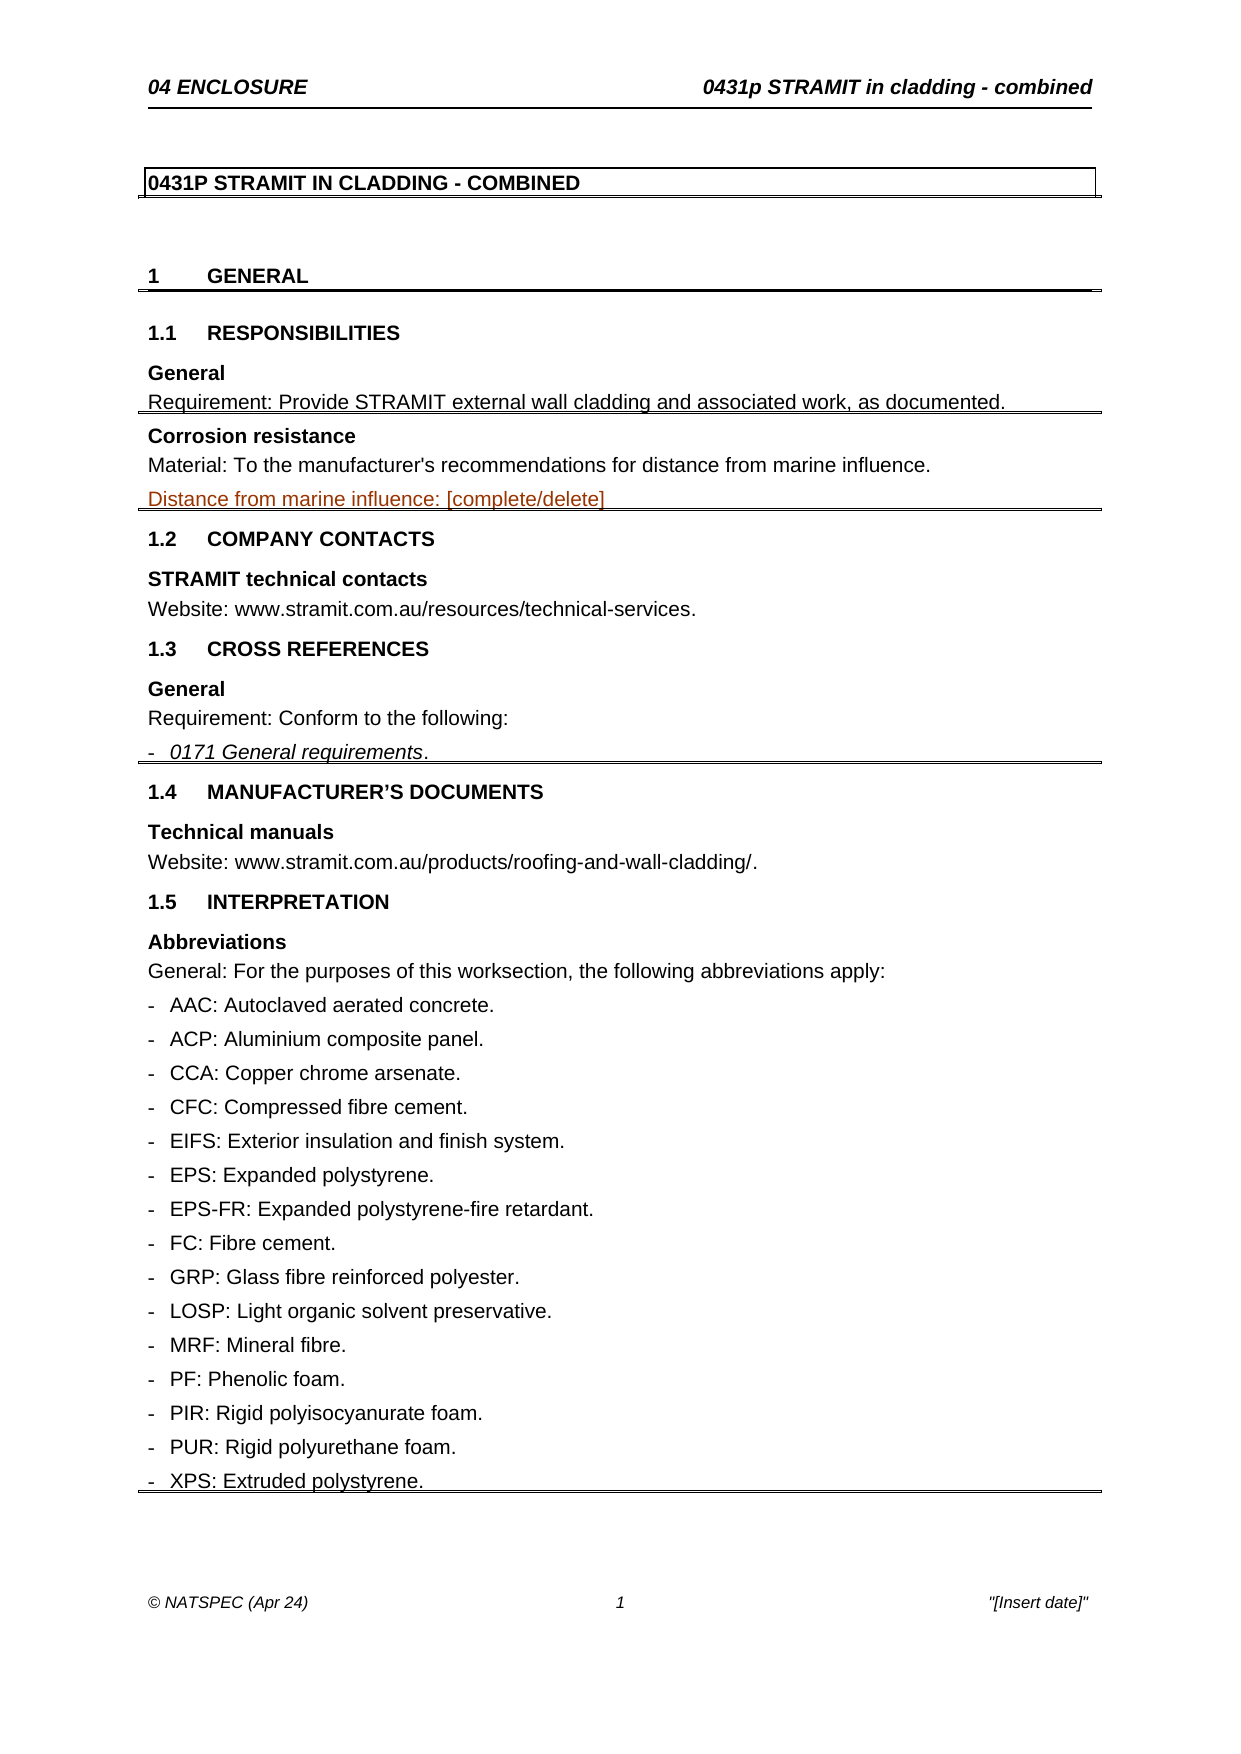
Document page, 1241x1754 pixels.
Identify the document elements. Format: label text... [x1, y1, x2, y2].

subtitle Interpretation [148, 890, 1092, 914]
subtitle Responsibilities [148, 320, 1092, 344]
text EIFS: Exterior insulation and finish system. [148, 1129, 1092, 1153]
text Material: To the manufacturer's recommendations for distance from marine influence. [148, 453, 1092, 477]
text Distance from marine influence: [148, 487, 1092, 508]
text PUR: Rigid polyurethane foam. [148, 1434, 1092, 1459]
text EPS: Expanded polystyrene. [148, 1163, 1092, 1187]
text Requirement: Provide STRAMIT external wall cladding and associated work, as documented. [148, 390, 1092, 411]
subtitle 0431p STRAMIT in cladding - combined [146, 169, 1095, 195]
text PIR: Rigid polyisocyanurate foam. [148, 1401, 1092, 1425]
text GRP: Glass fibre reinforced polyester. [148, 1265, 1092, 1289]
text LOSP: Light organic solvent preservative. [148, 1299, 1092, 1323]
text General: For the purposes of this worksection, the following abbreviations apply: [148, 959, 1092, 983]
text Website: www.stramit.com.au/resources/technical-services. [148, 597, 1092, 621]
subtitle General [148, 264, 1092, 289]
text PF: Phenolic foam. [148, 1367, 1092, 1391]
subtitle Technical manuals [148, 820, 1092, 844]
text Website: www.stramit.com.au/products/roofing-and-wall-cladding/. [148, 850, 1092, 874]
subtitle Manufacturer’s documents [148, 780, 1092, 804]
text XPS: Extruded polystyrene. [148, 1468, 1092, 1490]
subtitle Corrosion resistance [148, 424, 1092, 448]
subtitle Company contacts [148, 527, 1092, 551]
text CCA: Copper chrome arsenate. [148, 1061, 1092, 1085]
text CFC: Compressed fibre cement. [148, 1095, 1092, 1119]
text MRF: Mineral fibre. [148, 1333, 1092, 1357]
text AAC: Autoclaved aerated concrete. [148, 993, 1092, 1017]
subtitle General [148, 677, 1092, 701]
subtitle Abbreviations [148, 930, 1092, 954]
subtitle STRAMIT technical contacts [148, 567, 1092, 591]
text ACP: Aluminium composite panel. [148, 1027, 1092, 1051]
subtitle General [148, 360, 1092, 384]
text EPS-FR: Expanded polystyrene-fire retardant. [148, 1197, 1092, 1221]
text FC: Fibre cement. [148, 1231, 1092, 1255]
subtitle Cross references [148, 637, 1092, 661]
text 0171 General requirements. [148, 740, 1092, 761]
text Requirement: Conform to the following: [148, 706, 1092, 730]
